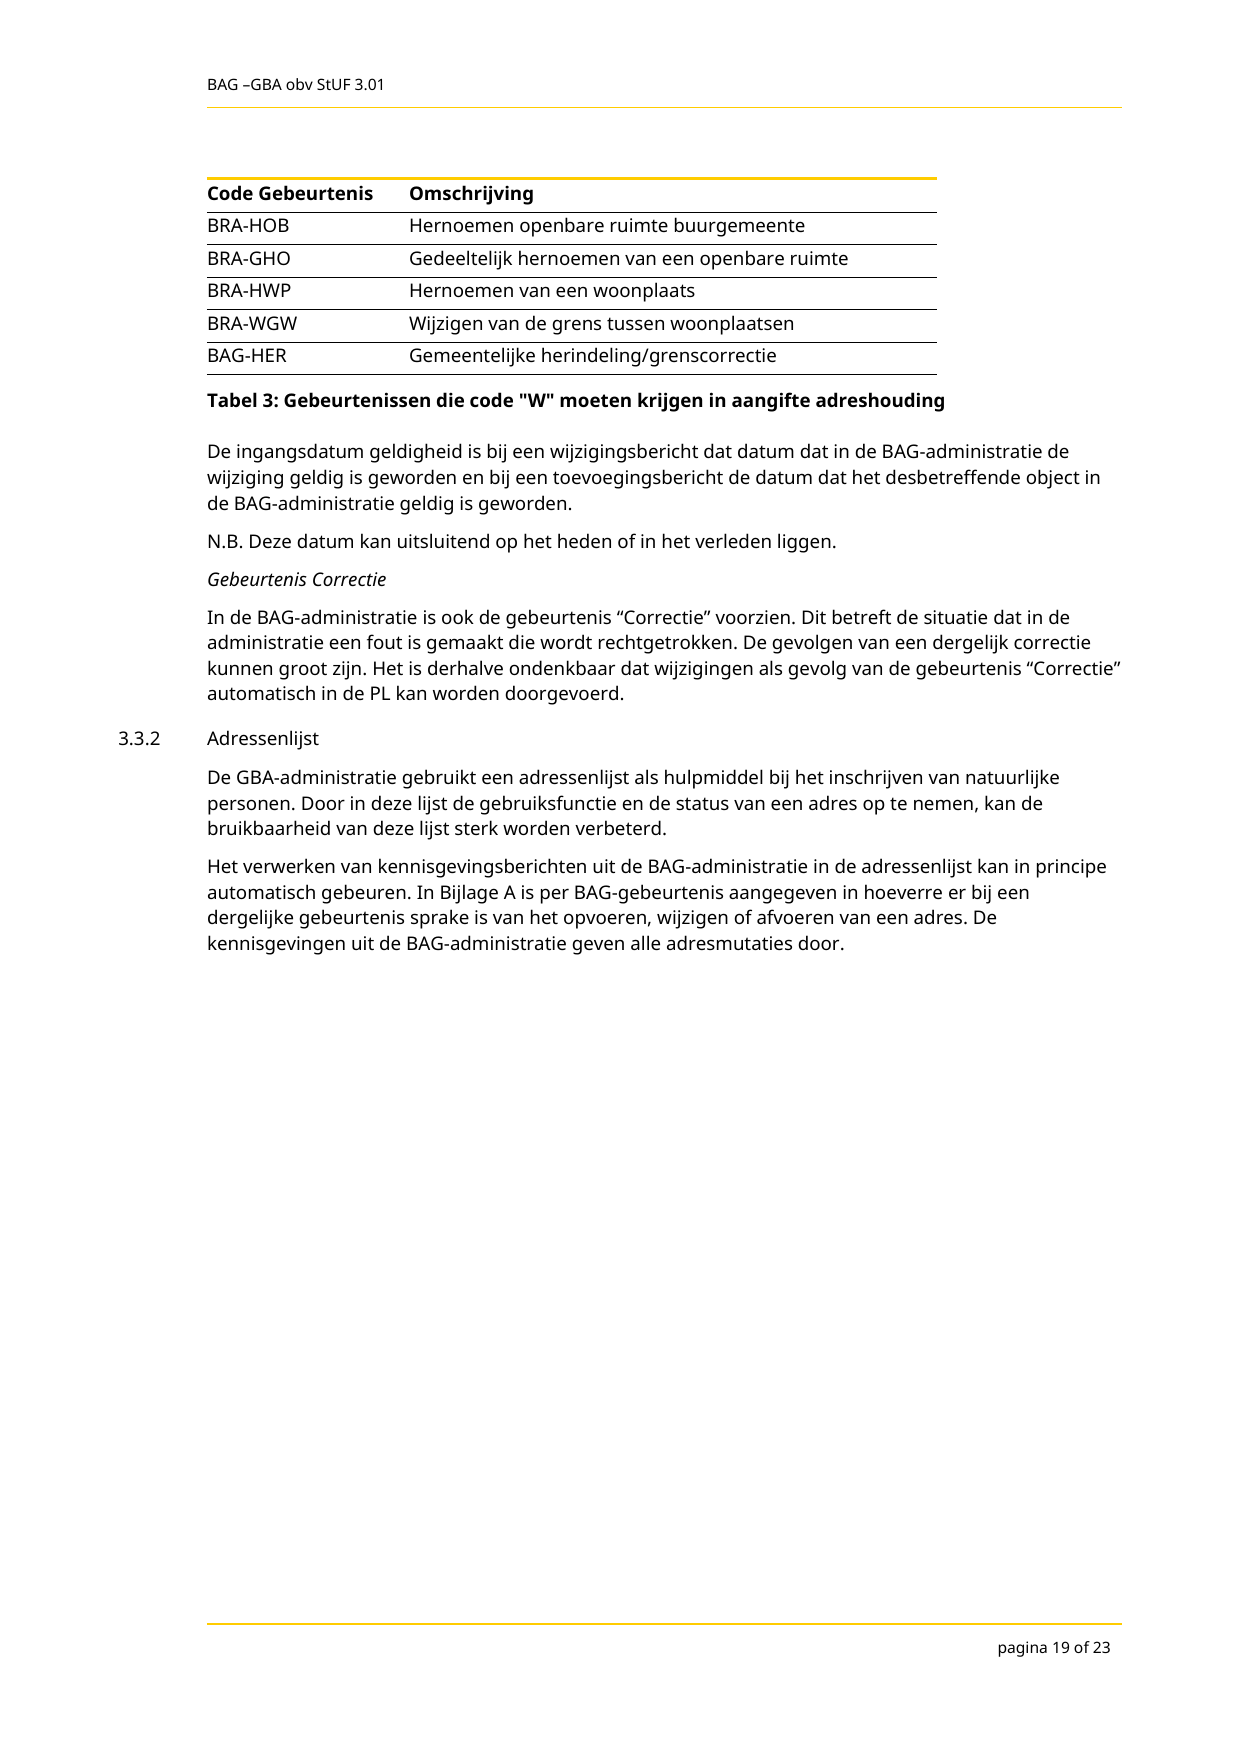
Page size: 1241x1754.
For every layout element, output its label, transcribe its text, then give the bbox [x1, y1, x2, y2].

text Gebeurtenis Correctie [207, 566, 1122, 591]
text N.B. Deze datum kan uitsluitend op het heden of in het verleden liggen. [207, 528, 1122, 553]
text Het verwerken van kennisgevingsberichten uit de BAG-administratie in de adressenlijst kan in principe automatisch gebeuren. In Bijlage A is per BAG-gebeurtenis aangegeven in hoeverre er bij een dergelijke gebeurtenis sprake is van het opvoeren, wijzigen of afvoeren van een adres. De kennisgevingen uit de BAG-administratie geven alle adresmutaties door. [207, 853, 1122, 956]
table_cell Gemeentelijke herindeling/grenscorrectie [409, 343, 937, 374]
table_header Omschrijving [409, 180, 937, 212]
table_cell BRA-WGW [207, 310, 409, 342]
table_cell Wijzigen van de grens tussen woonplaatsen [409, 310, 937, 342]
text De GBA-administratie gebruikt een adressenlijst als hulpmiddel bij het inschrijven van natuurlijke personen. Door in deze lijst de gebruiksfunctie en de status van een adres op te nemen, kan de bruikbaarheid van deze lijst sterk worden verbeterd. [207, 764, 1122, 841]
text De ingangsdatum geldigheid is bij een wijzigingsbericht dat datum dat in de BAG-administratie de wijziging geldig is geworden en bij een toevoegingsbericht de datum dat het desbetreffende object in de BAG-administratie geldig is geworden. [207, 439, 1122, 515]
table_cell BRA-HWP [207, 278, 409, 309]
text In de BAG-administratie is ook de gebeurtenis “Correctie” voorzien. Dit betreft de situatie dat in de administratie een fout is gemaakt die wordt rechtgetrokken. De gevolgen van een dergelijk correctie kunnen groot zijn. Het is derhalve ondenkbaar dat wijzigingen als gevolg van de gebeurtenis “Correctie” automatisch in de PL kan worden doorgevoerd. [207, 604, 1122, 706]
table_cell BRA-GHO [207, 245, 409, 277]
table_cell BRA-HOB [207, 213, 409, 244]
subtitle Adressenlijst [118, 718, 1122, 752]
table_cell BAG-HER [207, 343, 409, 374]
table_cell Hernoemen van een woonplaats [409, 278, 937, 309]
table_cell Hernoemen openbare ruimte buurgemeente [409, 213, 937, 244]
table_header Code Gebeurtenis [207, 180, 409, 212]
table_cell Gedeeltelijk hernoemen van een openbare ruimte [409, 245, 937, 277]
